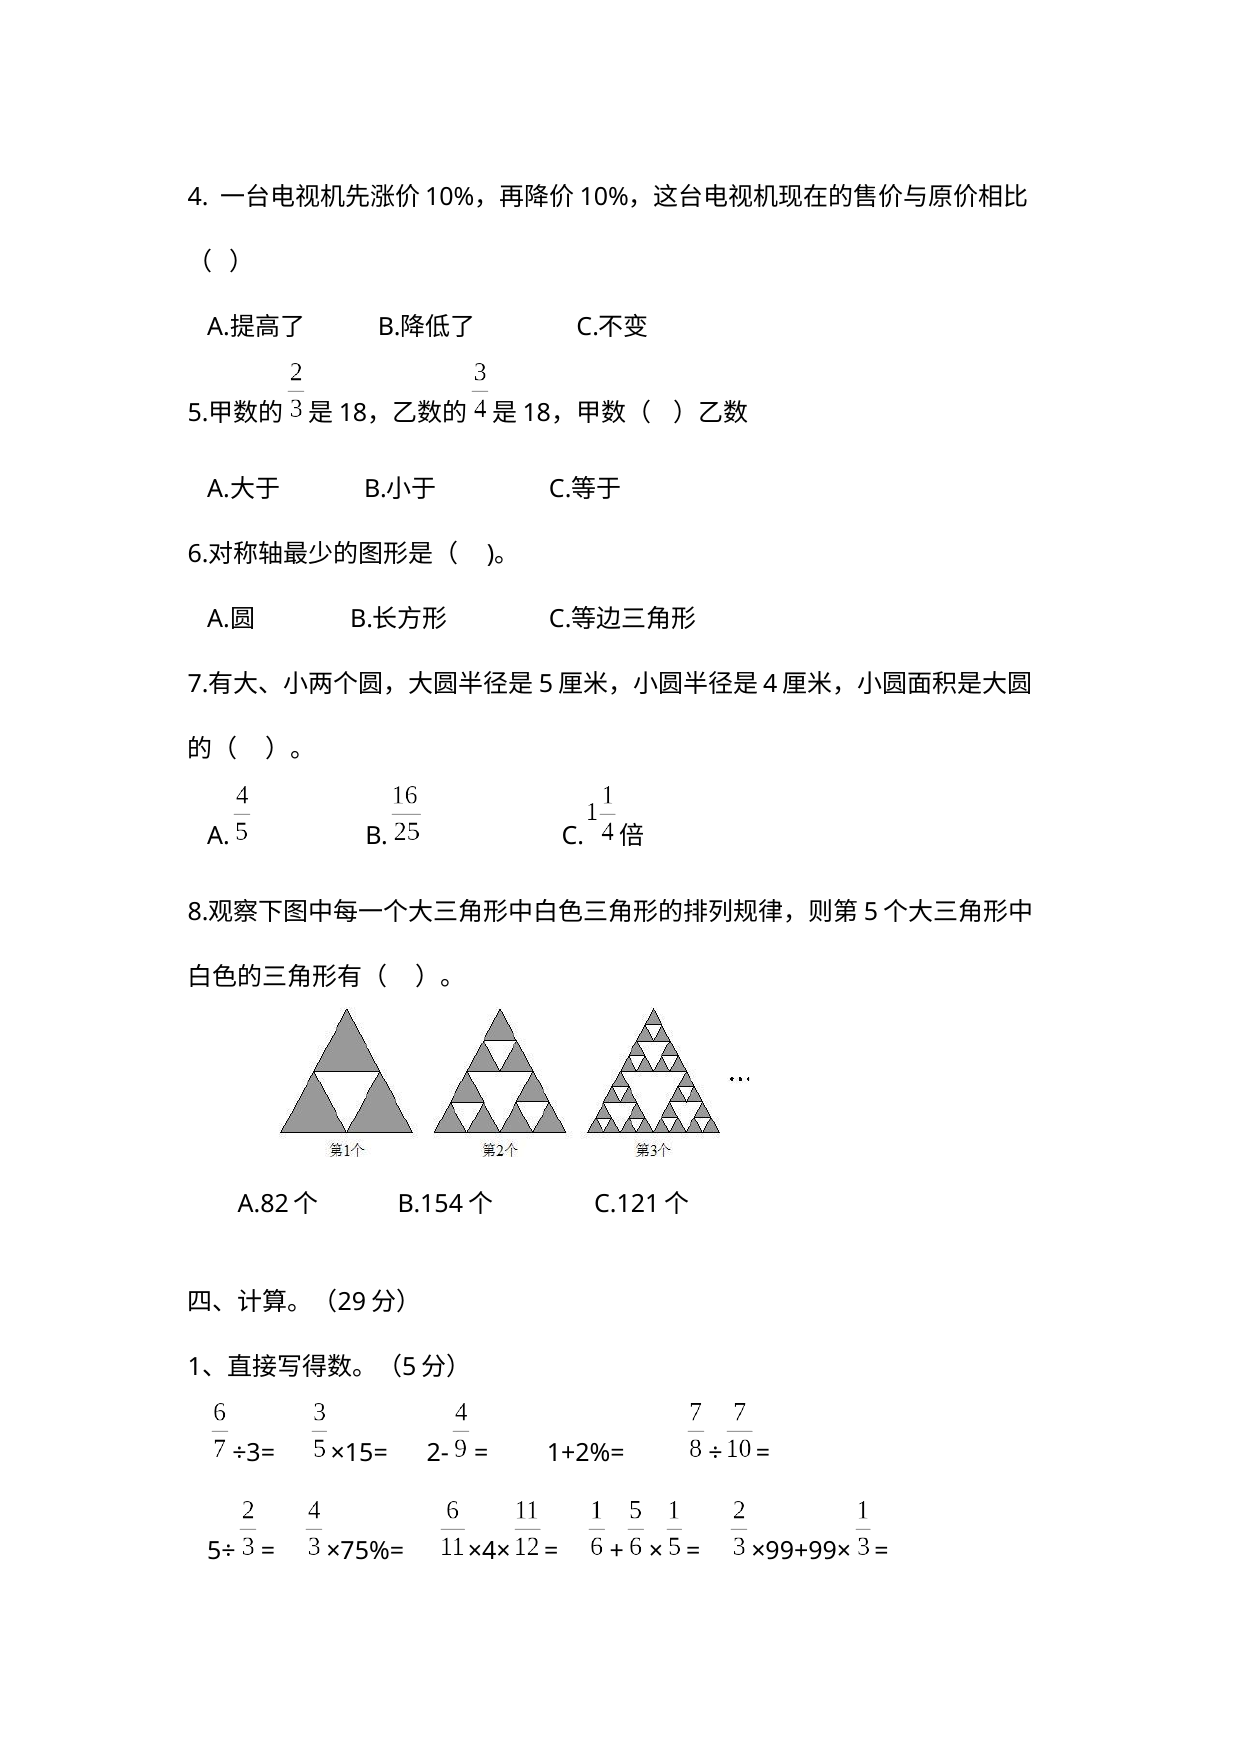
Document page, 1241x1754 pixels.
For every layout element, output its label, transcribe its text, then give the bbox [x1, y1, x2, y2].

list 7.有大、小两个圆，大圆半径是5厘米，小圆半径是4厘米，小圆面积是大圆的（ ）。 [187, 649, 1053, 779]
list A.提高了 B.降低了 C.不变 [187, 292, 1053, 357]
list 5÷= ×75%= ×4×= +×= ×99+99×= [187, 1494, 1053, 1592]
list 一台电视机先涨价10%，再降价10%，这台电视机现在的售价与原价相比（ ） [187, 162, 1053, 292]
list A.圆 B.长方形 C.等边三角形 [187, 584, 1053, 649]
list 5.甲数的是18，乙数的是18，甲数（ ）乙数 [187, 357, 1053, 454]
list 8.观察下图中每一个大三角形中白色三角形的排列规律，则第5个大三角形中白色的三角形有（ ）。 [187, 877, 1053, 1007]
list 直接写得数。（5分） [187, 1332, 1053, 1397]
list 6.对称轴最少的图形是（ )。 [187, 519, 1053, 584]
list 计算。（29分） [187, 1267, 1053, 1332]
list A.大于 B.小于 C.等于 [187, 454, 1053, 519]
list A. B. C.倍 [187, 779, 1053, 877]
list ÷3= ×15= 2-= 1+2%= ÷= [187, 1397, 1053, 1494]
list A.82个 B.154个 C.121个 [187, 1169, 1053, 1234]
picture [278, 1007, 750, 1157]
